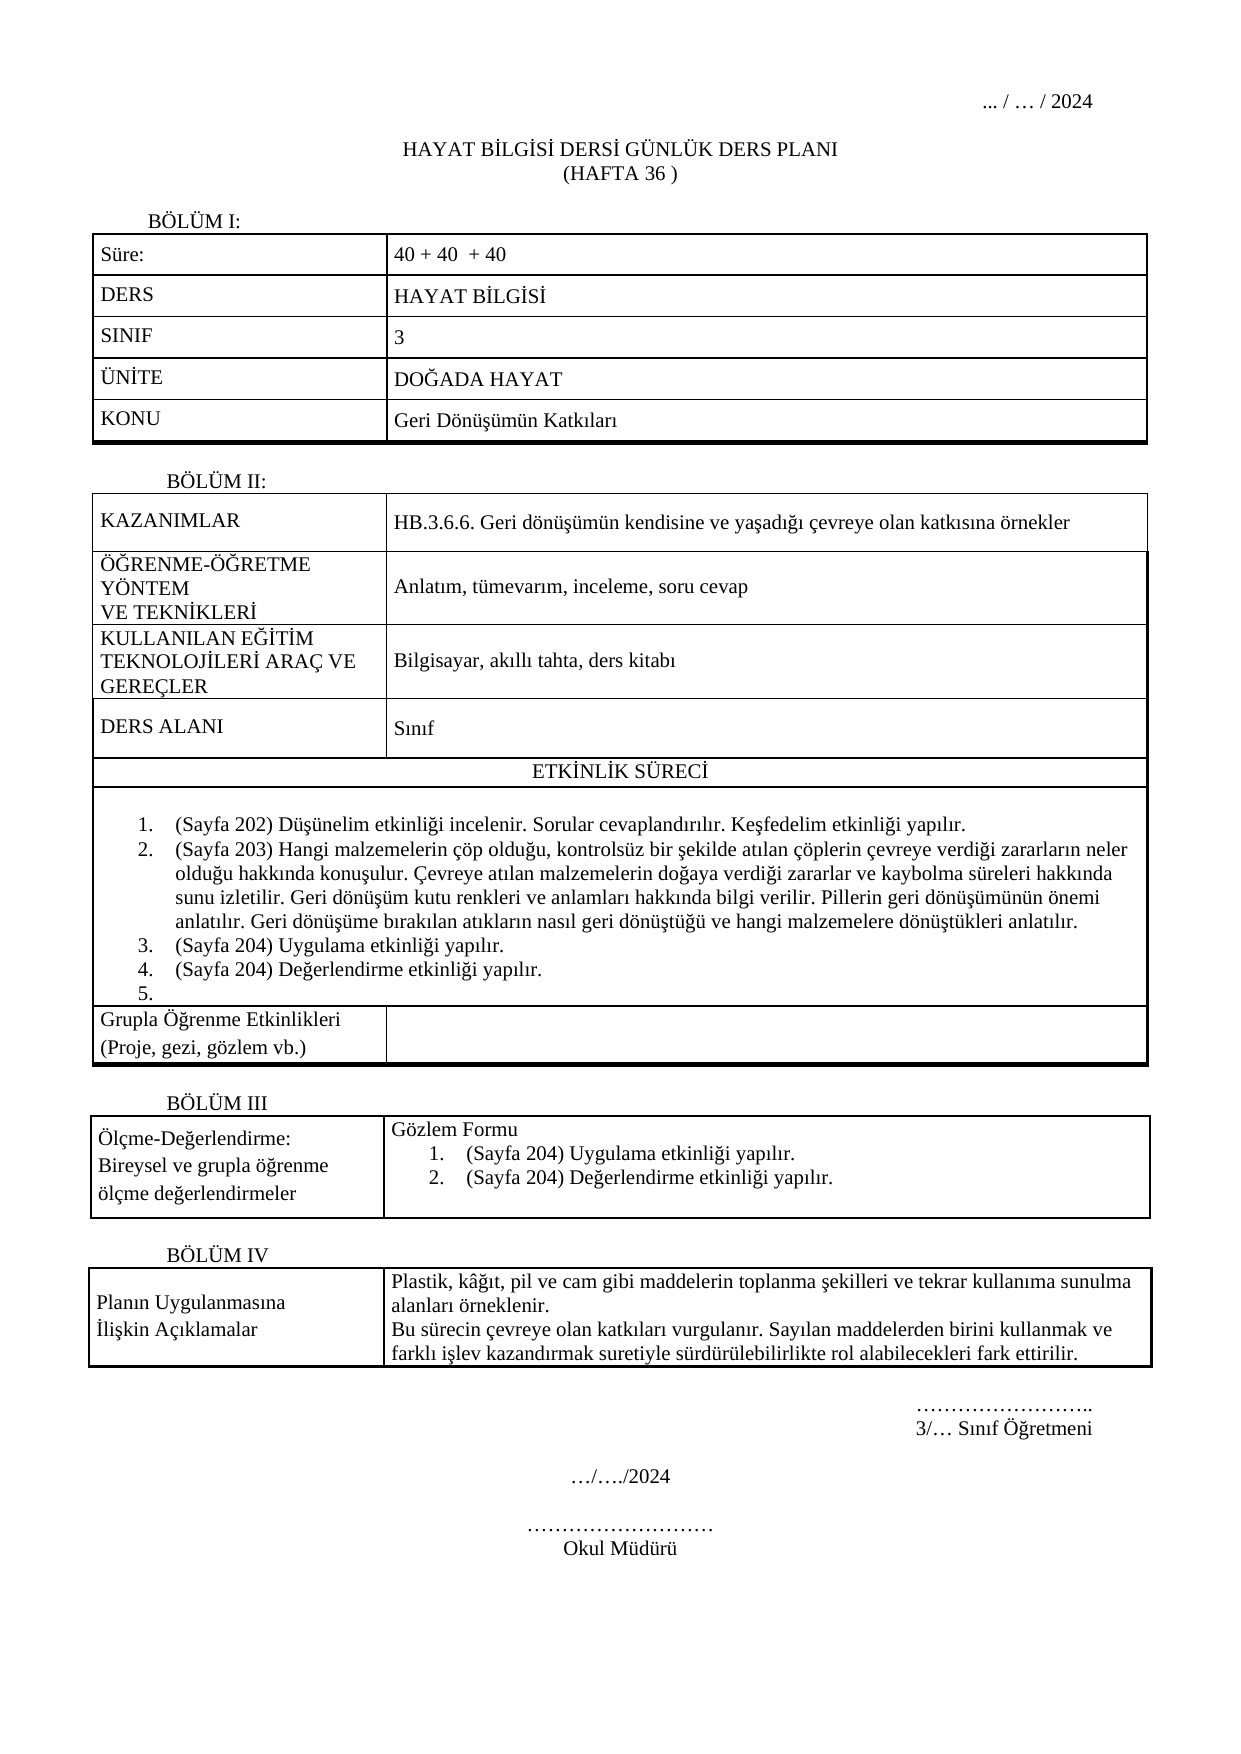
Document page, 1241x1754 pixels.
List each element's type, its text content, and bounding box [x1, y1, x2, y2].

text 3/… Sınıf Öğretmeni [148, 1416, 1092, 1440]
table_header Süre: [94, 235, 386, 274]
table_cell Geri Dönüşümün Katkıları [388, 400, 1146, 440]
text ……………………… [148, 1512, 1092, 1536]
text BÖLÜM II: [148, 468, 1092, 493]
table_cell [387, 1007, 1146, 1062]
table_header KAZANIMLAR [93, 494, 386, 551]
subtitle BÖLÜM III [148, 1091, 1092, 1115]
table_cell ÜNİTE [94, 359, 386, 398]
table_header Plastik, kâğıt, pil ve cam gibi maddelerin toplanma şekilleri ve tekrar kullanıma sunulma alanları örneklenir. Bu sürecin çevreye olan katkıları vurgulanır. Sayılan maddelerden birini kullanmak ve farklı işlev kazandırmak suretiyle sürdürülebilirlikte rol alabilecekleri fark ettirilir. [385, 1269, 1150, 1365]
text …………………….. [148, 1392, 1092, 1416]
table_cell ETKİNLİK SÜRECİ [94, 759, 1146, 786]
table_cell KONU [94, 400, 386, 440]
text BÖLÜM I: [148, 209, 1092, 233]
table_header 40 + 40 + 40 [388, 235, 1146, 274]
table_cell Grupla Öğrenme Etkinlikleri (Proje, gezi, gözlem vb.) [94, 1007, 386, 1062]
table_header HB.3.6.6. Geri dönüşümün kendisine ve yaşadığı çevreye olan katkısına örnekler [387, 494, 1147, 551]
table_header Gözlem Formu (Sayfa 204) Uygulama etkinliği yapılır. (Sayfa 204) Değerlendirme etkinliği yapılır. [385, 1117, 1149, 1217]
table_cell KULLANILAN EĞİTİM TEKNOLOJİLERİ ARAÇ VE GEREÇLER [93, 625, 386, 698]
table_cell SINIF [94, 317, 386, 357]
table_cell DOĞADA HAYAT [388, 359, 1146, 398]
table_header Ölçme-Değerlendirme: Bireysel ve grupla öğrenme ölçme değerlendirmeler [92, 1117, 383, 1217]
table_cell 3 [388, 317, 1146, 357]
text HAYAT BİLGİSİ DERSİ GÜNLÜK DERS PLANI [148, 137, 1092, 161]
subtitle BÖLÜM IV [148, 1243, 1092, 1267]
table_cell DERS [94, 276, 386, 316]
table_header Planın Uygulanmasına İlişkin Açıklamalar [90, 1269, 383, 1365]
text Okul Müdürü [148, 1536, 1092, 1560]
table_cell HAYAT BİLGİSİ [388, 276, 1146, 316]
text (HAFTA 36 ) [148, 161, 1092, 185]
table_cell Anlatım, tümevarım, inceleme, soru cevap [387, 552, 1146, 624]
text …/…./2024 [148, 1464, 1092, 1488]
table_cell Bilgisayar, akıllı tahta, ders kitabı [387, 625, 1146, 698]
table_cell ÖĞRENME-ÖĞRETME YÖNTEM VE TEKNİKLERİ [93, 552, 386, 624]
table_cell Sınıf [387, 699, 1146, 757]
table_cell DERS ALANI [94, 699, 386, 757]
text ... / … / 2024 [148, 89, 1092, 113]
table_cell (Sayfa 202) Düşünelim etkinliği incelenir. Sorular cevaplandırılır. Keşfedelim etkinliği yapılır. (Sayfa 203) Hangi malzemelerin çöp olduğu, kontrolsüz bir şekilde atılan çöplerin çevreye verdiği zararların neler olduğu hakkında konuşulur. Çevreye atılan malzemelerin doğaya verdiği zararlar ve kaybolma süreleri hakkında sunu izletilir. Geri dönüşüm kutu renkleri ve anlamları hakkında bilgi verilir. Pillerin geri dönüşümünün önemi anlatılır. Geri dönüşüme bırakılan atıkların nasıl geri dönüştüğü ve hangi malzemelere dönüştükleri anlatılır. (Sayfa 204) Uygulama etkinliği yapılır. (Sayfa 204) Değerlendirme etkinliği yapılır. [94, 788, 1146, 1005]
